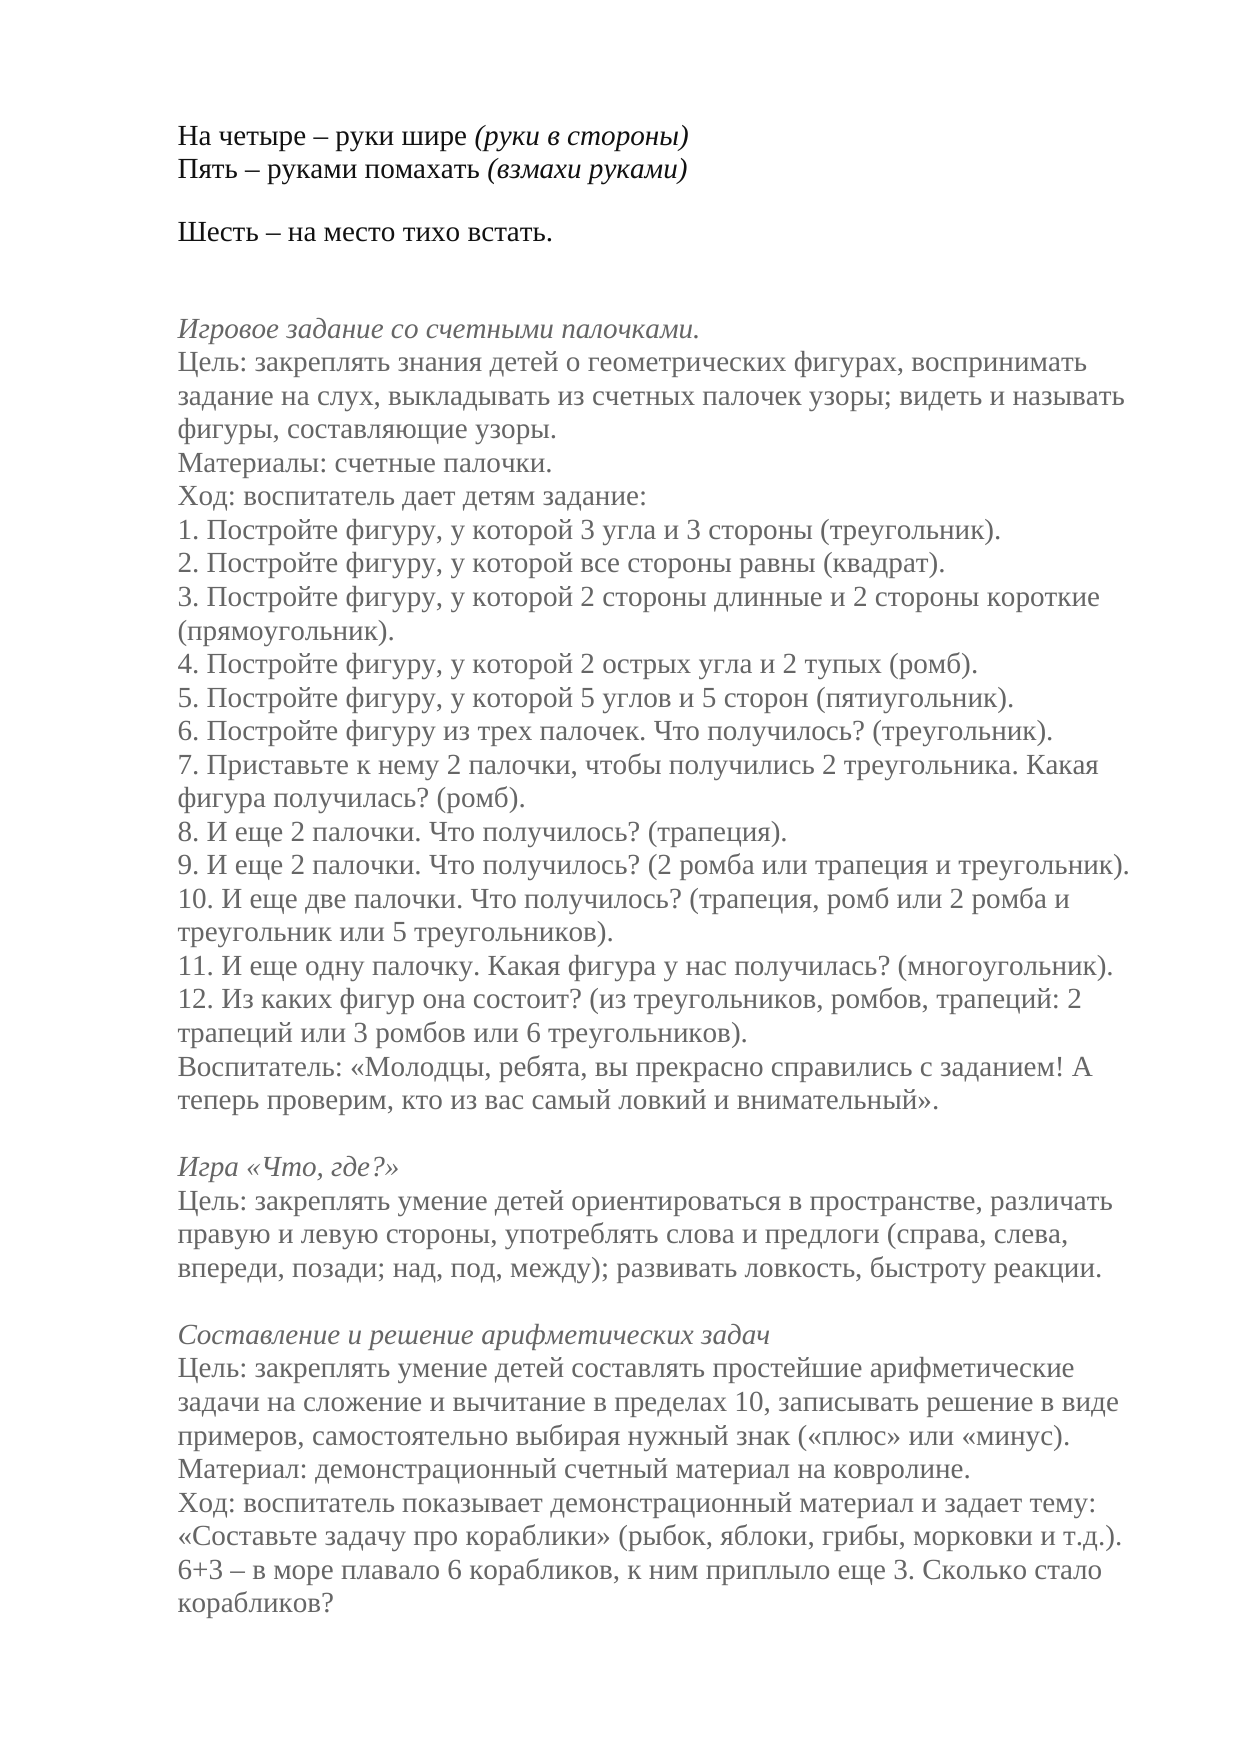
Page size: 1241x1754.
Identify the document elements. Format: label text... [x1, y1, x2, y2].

text На четыре – руки шире (руки в стороны) [177, 118, 1152, 152]
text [177, 277, 1152, 1619]
text Шесть – на место тихо встать. [177, 214, 1152, 248]
text Пять – руками помахать (взмахи руками) [177, 152, 1152, 185]
